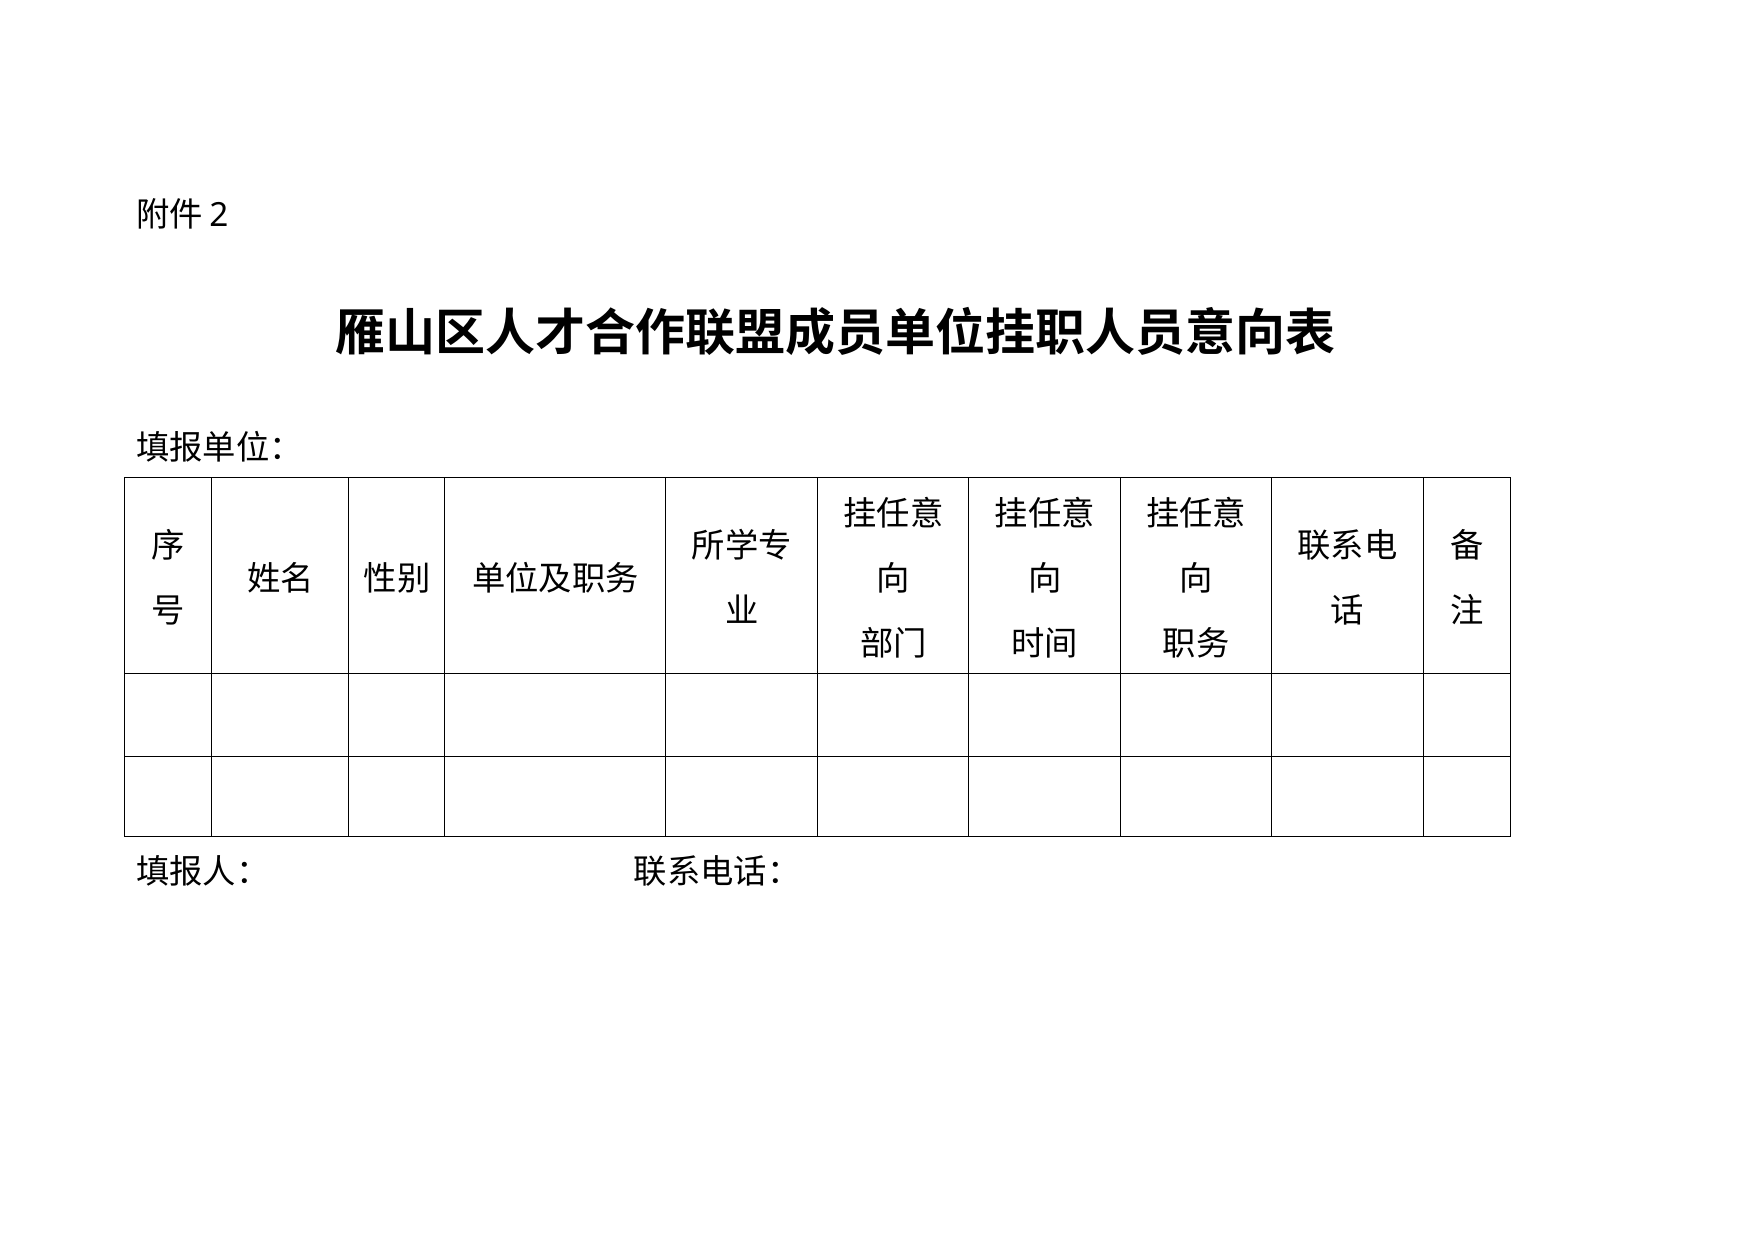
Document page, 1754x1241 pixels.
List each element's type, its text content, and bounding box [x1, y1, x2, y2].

table_cell [1121, 674, 1271, 756]
table_header 性别 [349, 478, 444, 673]
table_header 挂任意向 职务 [1121, 478, 1271, 673]
table_cell [445, 674, 665, 756]
table_header 姓名 [212, 478, 348, 673]
table_cell [969, 757, 1120, 836]
table_cell [1272, 757, 1423, 836]
table_cell [349, 757, 444, 836]
table_cell [666, 674, 817, 756]
table_cell [212, 674, 348, 756]
table_header 序号 [125, 478, 211, 673]
table_cell [969, 674, 1120, 756]
text 填报人： 联系电话： [136, 837, 1535, 902]
table_cell [1424, 757, 1510, 836]
table_cell [818, 757, 968, 836]
table_cell [125, 674, 211, 756]
table_header 单位及职务 [445, 478, 665, 673]
table_cell [1424, 674, 1510, 756]
table_header 备注 [1424, 478, 1510, 673]
text 填报单位： [136, 412, 1535, 477]
text 附件2 [136, 180, 1535, 245]
table_header 所学专业 [666, 478, 817, 673]
table_cell [125, 757, 211, 836]
table_header 挂任意向 时间 [969, 478, 1120, 673]
table_header 联系电话 [1272, 478, 1423, 673]
table_cell [445, 757, 665, 836]
table_cell [1121, 757, 1271, 836]
table_cell [212, 757, 348, 836]
table_cell [666, 757, 817, 836]
table_cell [349, 674, 444, 756]
table_header 挂任意向 部门 [818, 478, 968, 673]
subtitle 雁山区人才合作联盟成员单位挂职人员意向表 [136, 280, 1535, 378]
table_cell [818, 674, 968, 756]
table_cell [1272, 674, 1423, 756]
